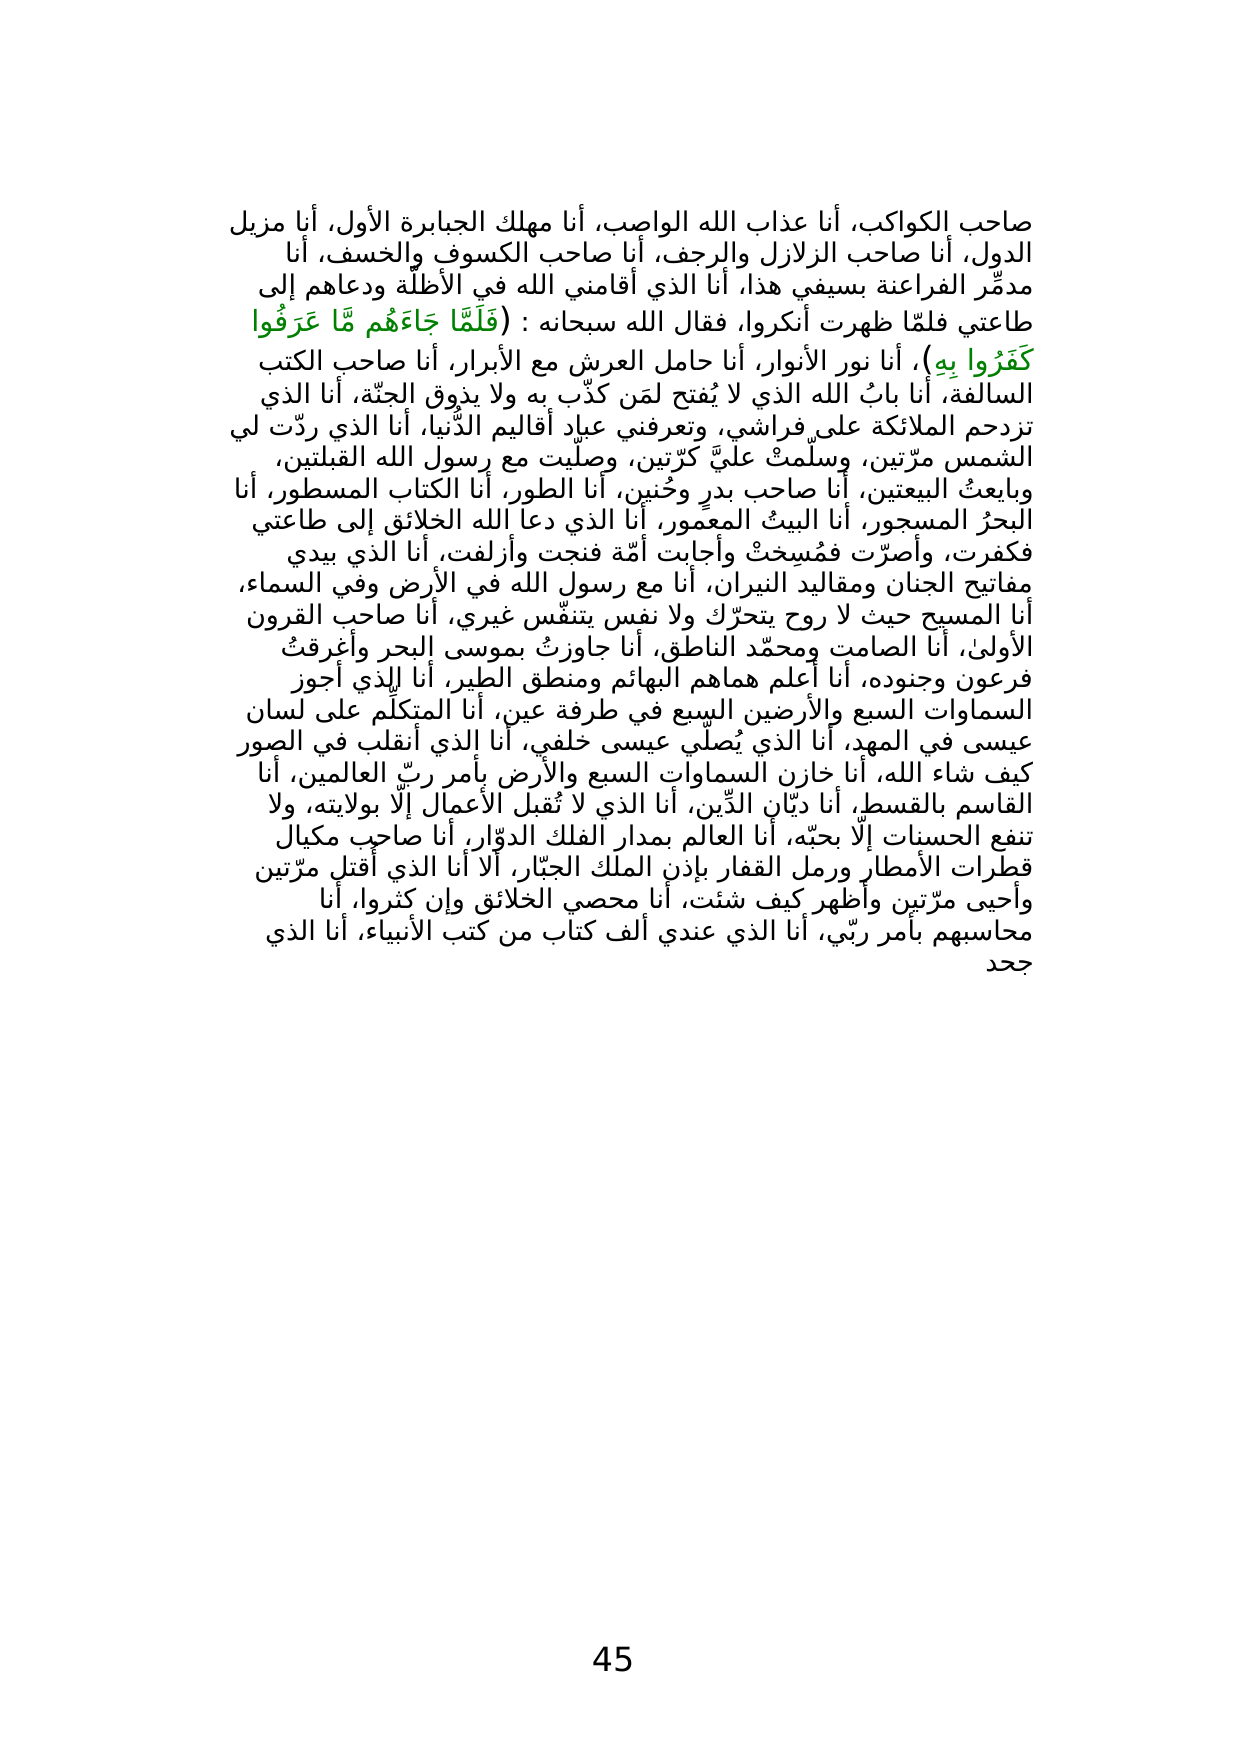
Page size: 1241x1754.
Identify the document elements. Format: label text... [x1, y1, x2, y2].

text صاحب الكواكب، أنا عذاب الله الواصب، أنا مهلك الجبابرة الأول، أنا مزيل الدول، أنا صاحب الزلازل والرجف، أنا صاحب الكسوف والخسف، أنا مدمِّر الفراعنة بسيفي هذا، أنا الذي أقامني الله في الأظلّة ودعاهم إلی طاعتي فلمّا ظهرت أنكروا، فقال الله سبحانه : (فَلَمَّا جَاءَهُم مَّا عَرَفُوا كَفَرُوا بِهِ)، أنا نور الأنوار، أنا حامل العرش مع الأبرار، أنا صاحب الكتب السالفة، أنا بابُ الله الذي لا يُفتح لمَن كذّب به ولا يذوق الجنّة، أنا الذي تزدحم الملائكة علی فراشي، وتعرفني عباد أقاليم الدُّنيا، أنا الذي ردّت لي الشمس مرّتين، وسلّمتْ عليَّ كرّتين، وصلّيت مع رسول الله القبلتين، وبايعتُ البيعتين، أنا صاحب بدرٍ وحُنين، أنا الطور، أنا الكتاب المسطور، أنا البحرُ المسجور، أنا البيتُ المعمور، أنا الذي دعا الله الخلائق إلی طاعتي فكفرت، وأصرّت فمُسِختْ وأجابت أمّة فنجت وأزلفت، أنا الذي بيدي مفاتيح الجنان ومقاليد النيران، أنا مع رسول الله في الأرض وفي السماء، أنا المسيح حيث لا روح يتحرّك ولا نفس يتنفّس غيري، أنا صاحب القرون الأولیٰ، أنا الصامت ومحمّد الناطق، أنا جاوزتُ بموسی البحر وأغرقتُ فرعون وجنوده، أنا أعلم هماهم البهائم ومنطق الطير، أنا الذي أجوز السماوات السبع والأرضين السبع في طرفة عين، أنا المتكلِّم علی لسان عيسی في المهد، أنا الذي يُصلّي عيسی خلفي، أنا الذي أنقلب في الصور كيف شاء الله، أنا خازن السماوات السبع والأرض بأمر ربّ العالمين، أنا القاسم بالقسط، أنا ديّان الدِّين، أنا الذي لا تُقبل الأعمال إلّا بولايته، ولا تنفع الحسنات إلّا بحبّه، أنا العالم بمدار الفلك الدوّار، أنا صاحب مكيال قطرات الأمطار ورمل القفار بإذن الملك الجبّار، ألا أنا الذي أُقتل مرّتين وأحيی مرّتين وأظهر كيف شئت، أنا محصي الخلائق وإن كثروا، أنا محاسبهم بأمر ربّي، أنا الذي عندي ألف كتاب من كتب الأنبياء، أنا الذي جحد [222, 206, 1033, 978]
